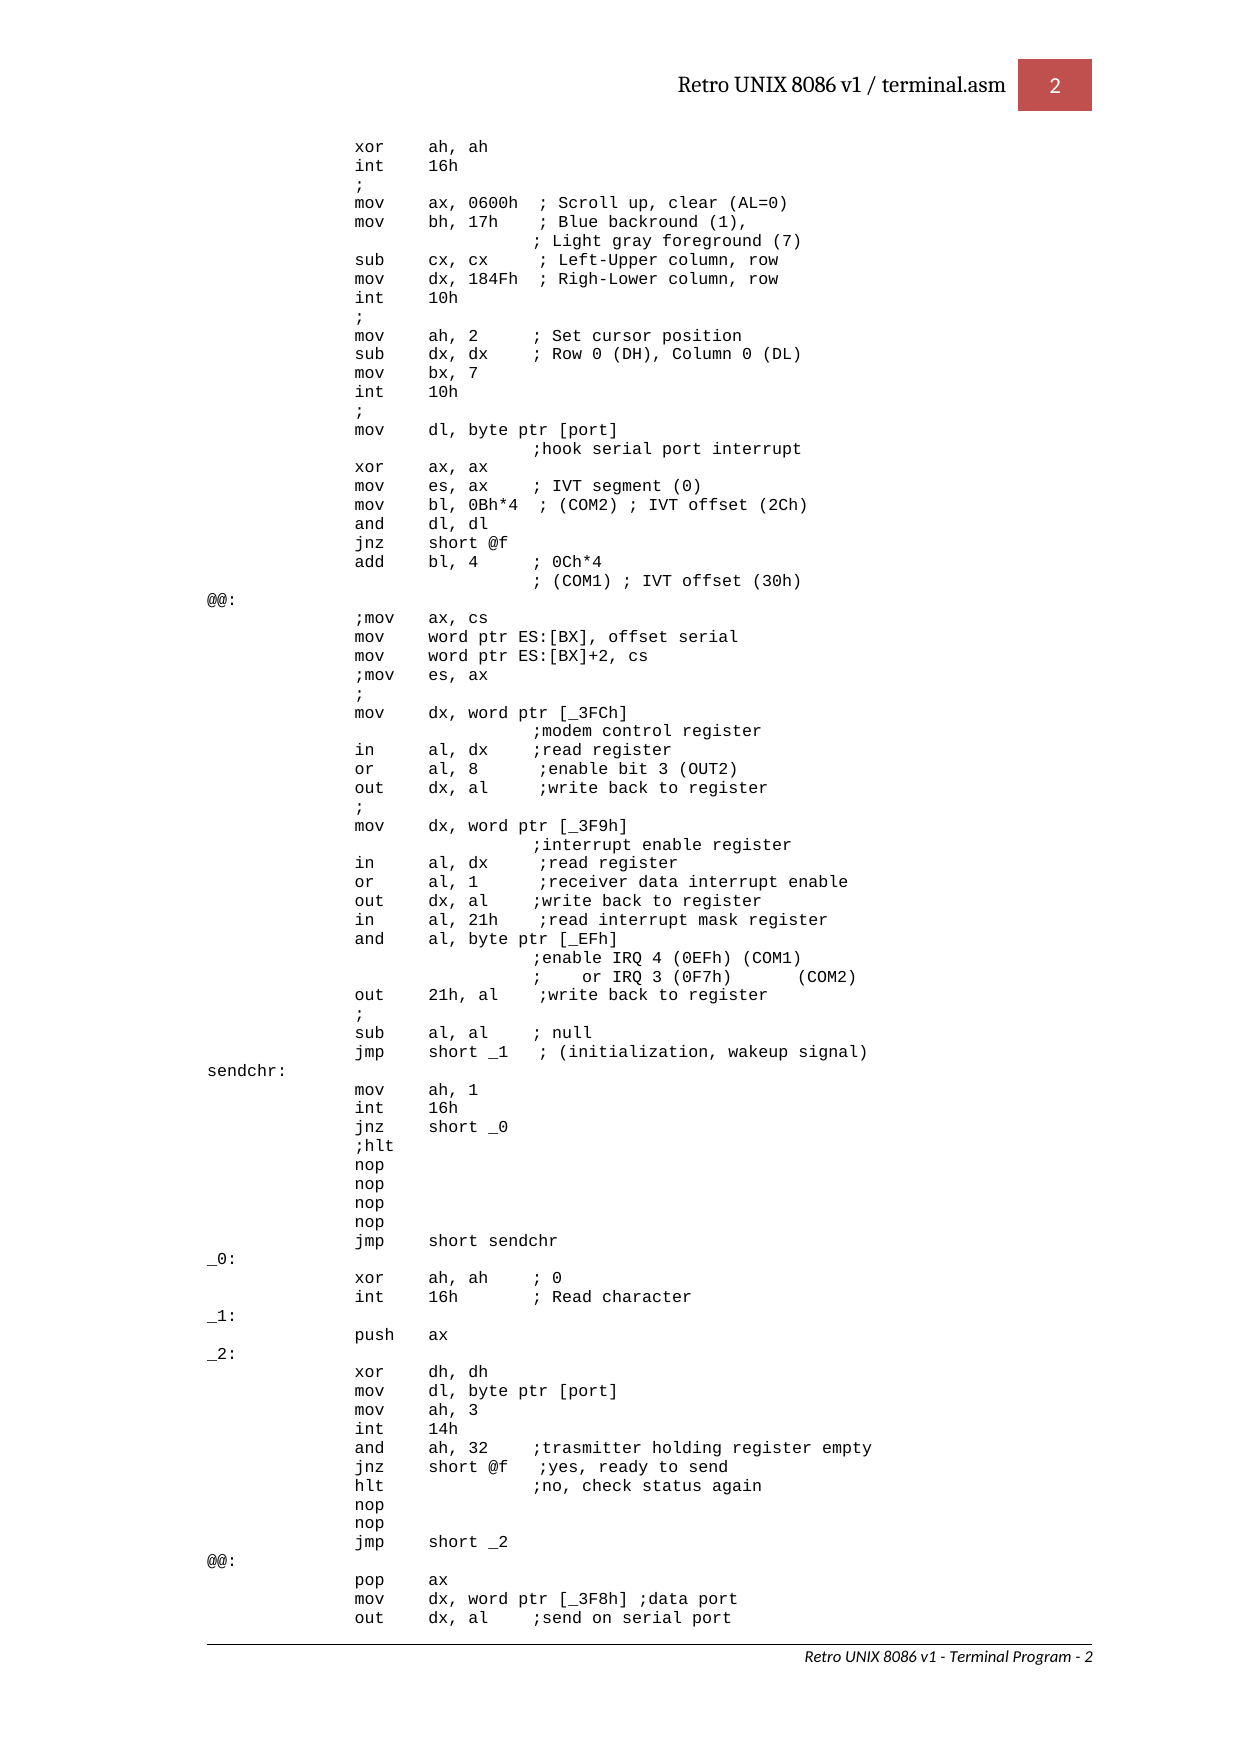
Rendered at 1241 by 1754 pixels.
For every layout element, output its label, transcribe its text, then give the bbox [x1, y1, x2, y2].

text ;modem control register [207, 723, 1092, 742]
text in al, 21h ;read interrupt mask register [207, 912, 1092, 930]
text @@: [207, 591, 1092, 610]
text and dl, dl [207, 516, 1092, 534]
text in al, dx ;read register [207, 742, 1092, 761]
text int 16h [207, 1100, 1092, 1119]
text _2: [207, 1345, 1092, 1364]
text in al, dx ;read register [207, 855, 1092, 874]
text mov dx, word ptr [_3FCh] [207, 704, 1092, 723]
text mov ah, 3 [207, 1402, 1092, 1421]
text out dx, al ;write back to register [207, 893, 1092, 912]
text nop [207, 1194, 1092, 1213]
text mov ah, 2 ; Set cursor position [207, 327, 1092, 346]
text int 14h [207, 1421, 1092, 1439]
text mov bh, 17h ; Blue backround (1), [207, 214, 1092, 233]
text mov ah, 1 [207, 1081, 1092, 1100]
text ; (COM1) ; IVT offset (30h) [207, 572, 1092, 591]
text out dx, al ;send on serial port [207, 1609, 1092, 1628]
text xor ax, ax [207, 459, 1092, 478]
text xor dh, dh [207, 1364, 1092, 1383]
text nop [207, 1157, 1092, 1176]
text int 16h ; Read character [207, 1289, 1092, 1307]
text xor ah, ah ; 0 [207, 1270, 1092, 1289]
text ;hlt [207, 1138, 1092, 1157]
text jnz short @f [207, 534, 1092, 553]
text ;mov es, ax [207, 666, 1092, 685]
text sendchr: [207, 1062, 1092, 1081]
text ; Light gray foreground (7) [207, 233, 1092, 252]
text _1: [207, 1307, 1092, 1326]
text mov bl, 0Bh*4 ; (COM2) ; IVT offset (2Ch) [207, 497, 1092, 516]
text nop [207, 1213, 1092, 1232]
text nop [207, 1496, 1092, 1515]
text ; [207, 798, 1092, 817]
text push ax [207, 1326, 1092, 1345]
text ;interrupt enable register [207, 836, 1092, 855]
text nop [207, 1515, 1092, 1534]
text int 10h [207, 289, 1092, 308]
text mov word ptr ES:[BX]+2, cs [207, 648, 1092, 666]
text xor ah, ah [207, 138, 1092, 157]
text _0: [207, 1251, 1092, 1270]
text mov dl, byte ptr [port] [207, 1383, 1092, 1402]
text int 16h [207, 157, 1092, 176]
text sub al, al ; null [207, 1025, 1092, 1043]
text ; [207, 685, 1092, 704]
text mov word ptr ES:[BX], offset serial [207, 629, 1092, 648]
text or al, 1 ;receiver data interrupt enable [207, 874, 1092, 893]
text jmp short _1 ; (initialization, wakeup signal) [207, 1043, 1092, 1062]
text mov bx, 7 [207, 365, 1092, 384]
text mov dx, 184Fh ; Righ-Lower column, row [207, 271, 1092, 289]
text add bl, 4 ; 0Ch*4 [207, 553, 1092, 572]
text int 10h [207, 384, 1092, 402]
text ; [207, 308, 1092, 327]
text mov ax, 0600h ; Scroll up, clear (AL=0) [207, 195, 1092, 214]
text out 21h, al ;write back to register [207, 987, 1092, 1006]
text ;hook serial port interrupt [207, 440, 1092, 459]
text mov dx, word ptr [_3F8h] ;data port [207, 1590, 1092, 1609]
text and ah, 32 ;trasmitter holding register empty [207, 1439, 1092, 1458]
text hlt ;no, check status again [207, 1477, 1092, 1496]
text ;enable IRQ 4 (0EFh) (COM1) [207, 949, 1092, 968]
text jnz short @f ;yes, ready to send [207, 1458, 1092, 1477]
text mov es, ax ; IVT segment (0) [207, 478, 1092, 497]
text @@: [207, 1553, 1092, 1571]
text jmp short sendchr [207, 1232, 1092, 1251]
text ; [207, 1006, 1092, 1025]
text jnz short _0 [207, 1119, 1092, 1138]
text mov dx, word ptr [_3F9h] [207, 817, 1092, 836]
text nop [207, 1176, 1092, 1194]
text jmp short _2 [207, 1534, 1092, 1553]
text out dx, al ;write back to register [207, 779, 1092, 798]
text ; [207, 402, 1092, 421]
text sub dx, dx ; Row 0 (DH), Column 0 (DL) [207, 346, 1092, 365]
text or al, 8 ;enable bit 3 (OUT2) [207, 761, 1092, 779]
text mov dl, byte ptr [port] [207, 421, 1092, 440]
text ; [207, 176, 1092, 195]
text and al, byte ptr [_EFh] [207, 930, 1092, 949]
text sub cx, cx ; Left-Upper column, row [207, 252, 1092, 271]
text pop ax [207, 1571, 1092, 1590]
text ;mov ax, cs [207, 610, 1092, 629]
text ; or IRQ 3 (0F7h) (COM2) [207, 968, 1092, 987]
